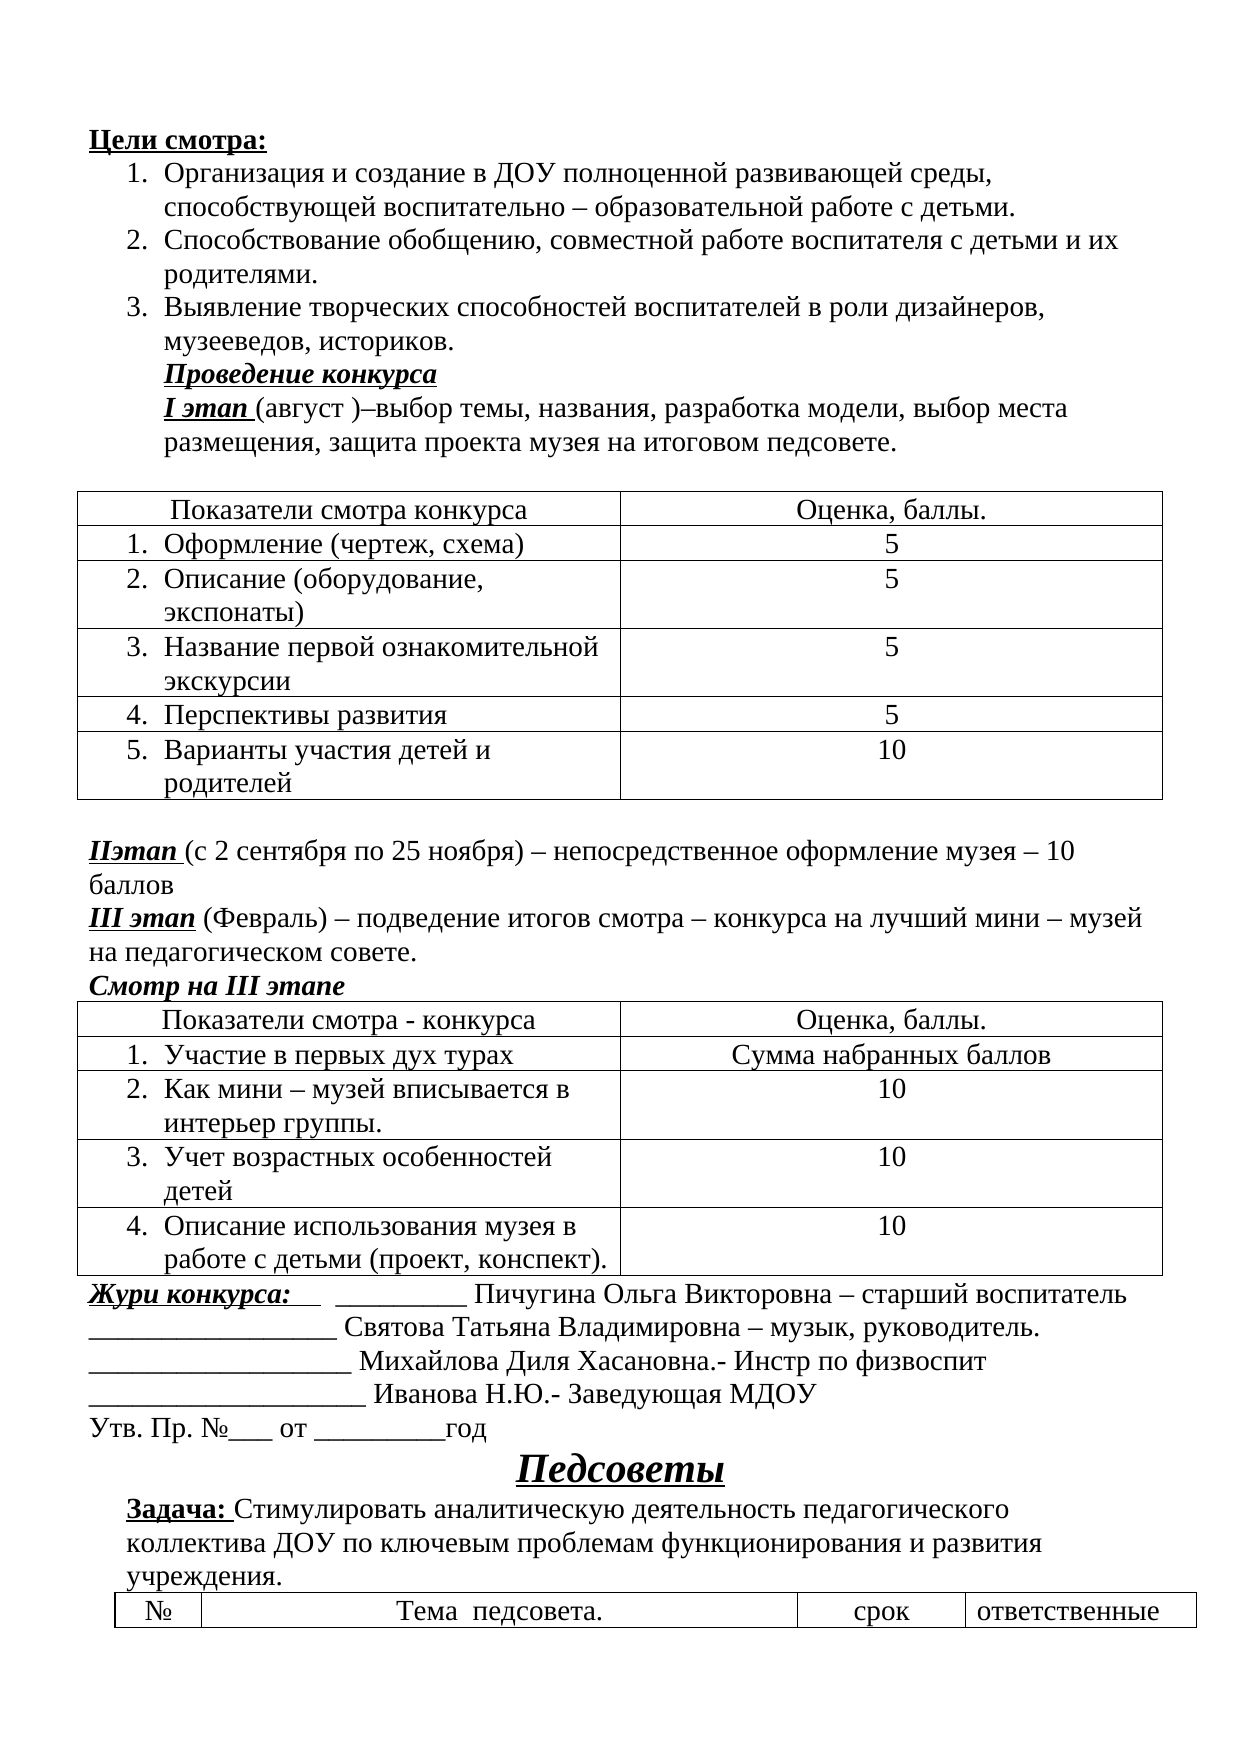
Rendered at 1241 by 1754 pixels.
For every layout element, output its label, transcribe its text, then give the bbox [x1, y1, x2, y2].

table_cell 10 [621, 732, 1162, 799]
text _________________ Святова Татьяна Владимировна – музык, руководитель. [89, 1309, 1152, 1343]
table_cell 10 [621, 1208, 1162, 1275]
text ___________________ Иванова Н.Ю.- Заведующая МДОУ [89, 1376, 1152, 1410]
table_header Показатели смотра - конкурса [78, 1002, 620, 1036]
list Организация и создание в ДОУ полноценной развивающей среды, способствующей воспитательно – образовательной работе с детьми. [126, 155, 1152, 222]
list I этап (август )–выбор темы, названия, разработка модели, выбор места размещения, защита проекта музея на итоговом педсовете. [164, 390, 1152, 457]
table_cell Учет возрастных особенностей детей [78, 1140, 620, 1207]
text IIэтап (с 2 сентября по 25 ноября) – непосредственное оформление музея – 10 баллов [89, 833, 1152, 901]
table_header № [116, 1593, 201, 1627]
table_header Тема педсовета. [202, 1593, 797, 1627]
table_header ответственные [966, 1593, 1196, 1627]
table_cell 5 [621, 526, 1162, 560]
list Выявление творческих способностей воспитателей в роли дизайнеров, музееведов, историков. [126, 289, 1152, 357]
list Проведение конкурса [164, 357, 1152, 390]
table_cell Сумма набранных баллов [621, 1037, 1162, 1070]
text на педагогическом совете. [89, 934, 1152, 968]
text Жури конкурса: _________ Пичугина Ольга Викторовна – старший воспитатель [89, 1276, 1152, 1309]
table_cell Описание использования музея в работе с детьми (проект, конспект). [78, 1208, 620, 1275]
text III этап (Февраль) – подведение итогов смотра – конкурса на лучший мини – музей [89, 901, 1152, 934]
table_cell Перспективы развития [78, 697, 620, 731]
text __________________ Михайлова Диля Хасановна.- Инстр по физвоспит [89, 1343, 1152, 1376]
table_cell 5 [621, 697, 1162, 731]
table_cell Оформление (чертеж, схема) [78, 526, 620, 560]
text Педсоветы [89, 1443, 1152, 1491]
table_header Оценка, баллы. [621, 492, 1162, 525]
table_cell 10 [621, 1071, 1162, 1138]
table_cell Название первой ознакомительной экскурсии [78, 629, 620, 696]
text Утв. Пр. №___ от _________год [89, 1410, 1152, 1443]
text Цели смотра: [89, 122, 1152, 155]
list Способствование обобщению, совместной работе воспитателя с детьми и их родителями. [126, 222, 1152, 289]
text Задача: Стимулировать аналитическую деятельность педагогического коллектива ДОУ по ключевым проблемам функционирования и развития учреждения. [126, 1491, 1152, 1592]
text Смотр на III этапе [89, 968, 1152, 1001]
table_cell Как мини – музей вписывается в интерьер группы. [78, 1071, 620, 1138]
table_header Оценка, баллы. [621, 1002, 1162, 1036]
table_cell Описание (оборудование, экспонаты) [78, 561, 620, 628]
table_cell 10 [621, 1140, 1162, 1207]
table_cell Варианты участия детей и родителей [78, 732, 620, 799]
table_header Показатели смотра конкурса [78, 492, 620, 525]
table_cell 5 [621, 561, 1162, 628]
table_cell Участие в первых дух турах [78, 1037, 620, 1070]
table_header срок [798, 1593, 965, 1627]
table_cell 5 [621, 629, 1162, 696]
